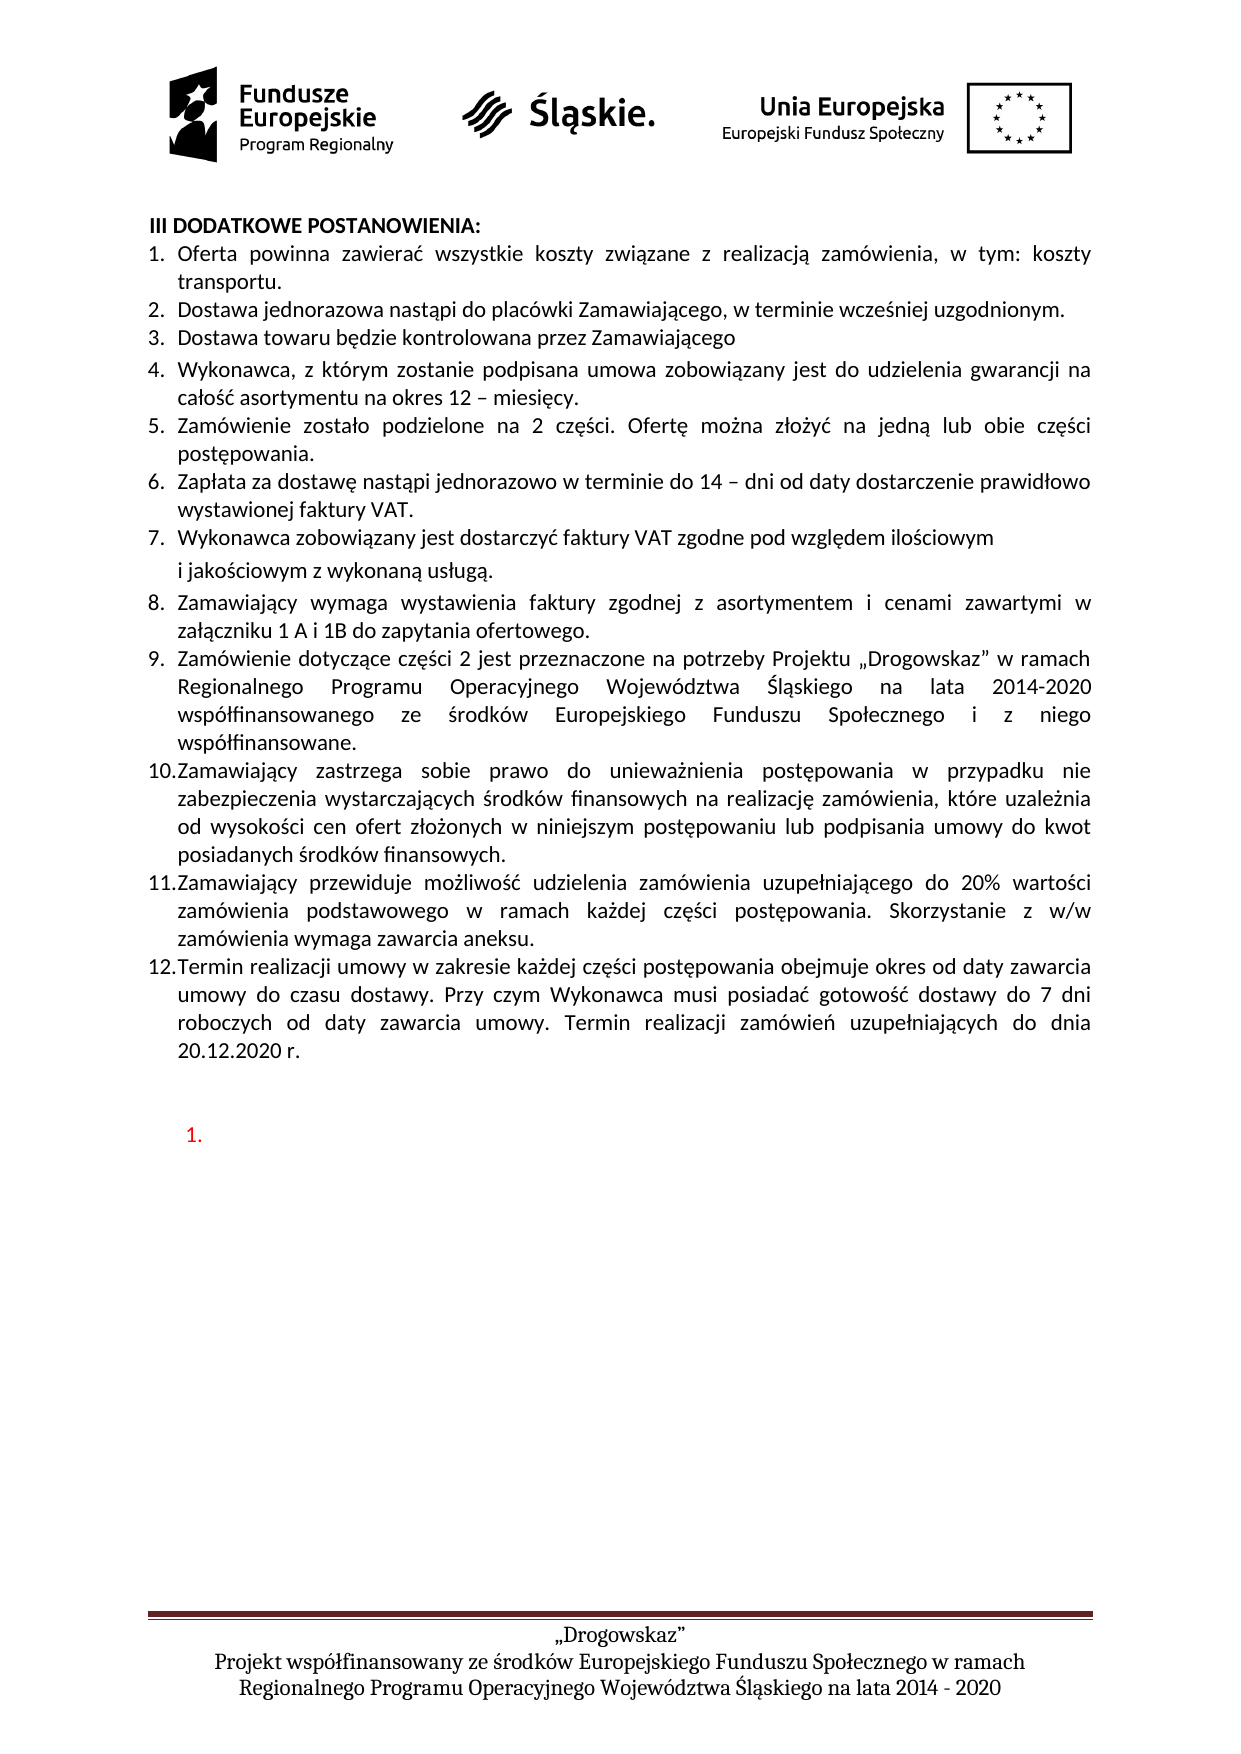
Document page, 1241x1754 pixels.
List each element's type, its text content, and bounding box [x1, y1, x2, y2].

picture [147, 44, 1094, 184]
list Wykonawca, z którym zostanie podpisana umowa zobowiązany jest do udzielenia gwarancji na całość asortymentu na okres 12 – miesięcy. [148, 355, 1093, 411]
text III DODATKOWE POSTANOWIENIA: [149, 211, 1093, 239]
list Termin realizacji umowy w zakresie każdej części postępowania obejmuje okres od daty zawarcia umowy do czasu dostawy. Przy czym Wykonawca musi posiadać gotowość dostawy do 7 dni roboczych od daty zawarcia umowy. Termin realizacji zamówień uzupełniających do dnia 20.12.2020 r. [148, 952, 1093, 1064]
list Dostawa towaru będzie kontrolowana przez Zamawiającego [148, 323, 1093, 351]
list Zamawiający zastrzega sobie prawo do unieważnienia postępowania w przypadku nie zabezpieczenia wystarczających środków finansowych na realizację zamówienia, które uzależnia od wysokości cen ofert złożonych w niniejszym postępowaniu lub podpisania umowy do kwot posiadanych środków finansowych. [148, 756, 1093, 868]
list Wykonawca zobowiązany jest dostarczyć faktury VAT zgodne pod względem ilościowym i jakościowym z wykonaną usługą. [148, 523, 1093, 584]
list Zamówienie dotyczące części 2 jest przeznaczone na potrzeby Projektu „Drogowskaz” w ramach Regionalnego Programu Operacyjnego Województwa Śląskiego na lata 2014-2020 współfinansowanego ze środków Europejskiego Funduszu Społecznego i z niego współfinansowane. [148, 644, 1093, 756]
list Zamówienie zostało podzielone na 2 części. Ofertę można złożyć na jedną lub obie części postępowania. [148, 411, 1093, 467]
list Zapłata za dostawę nastąpi jednorazowo w terminie do 14 – dni od daty dostarczenie prawidłowo wystawionej faktury VAT. [148, 467, 1093, 523]
list Zamawiający przewiduje możliwość udzielenia zamówienia uzupełniającego do 20% wartości zamówienia podstawowego w ramach każdej części postępowania. Skorzystanie z w/w zamówienia wymaga zawarcia aneksu. [148, 868, 1093, 952]
list Zamawiający wymaga wystawienia faktury zgodnej z asortymentem i cenami zawartymi w załączniku 1 A i 1B do zapytania ofertowego. [148, 588, 1093, 644]
list Dostawa jednorazowa nastąpi do placówki Zamawiającego, w terminie wcześniej uzgodnionym. [148, 295, 1093, 323]
list Oferta powinna zawierać wszystkie koszty związane z realizacją zamówienia, w tym: koszty transportu. [148, 239, 1093, 295]
